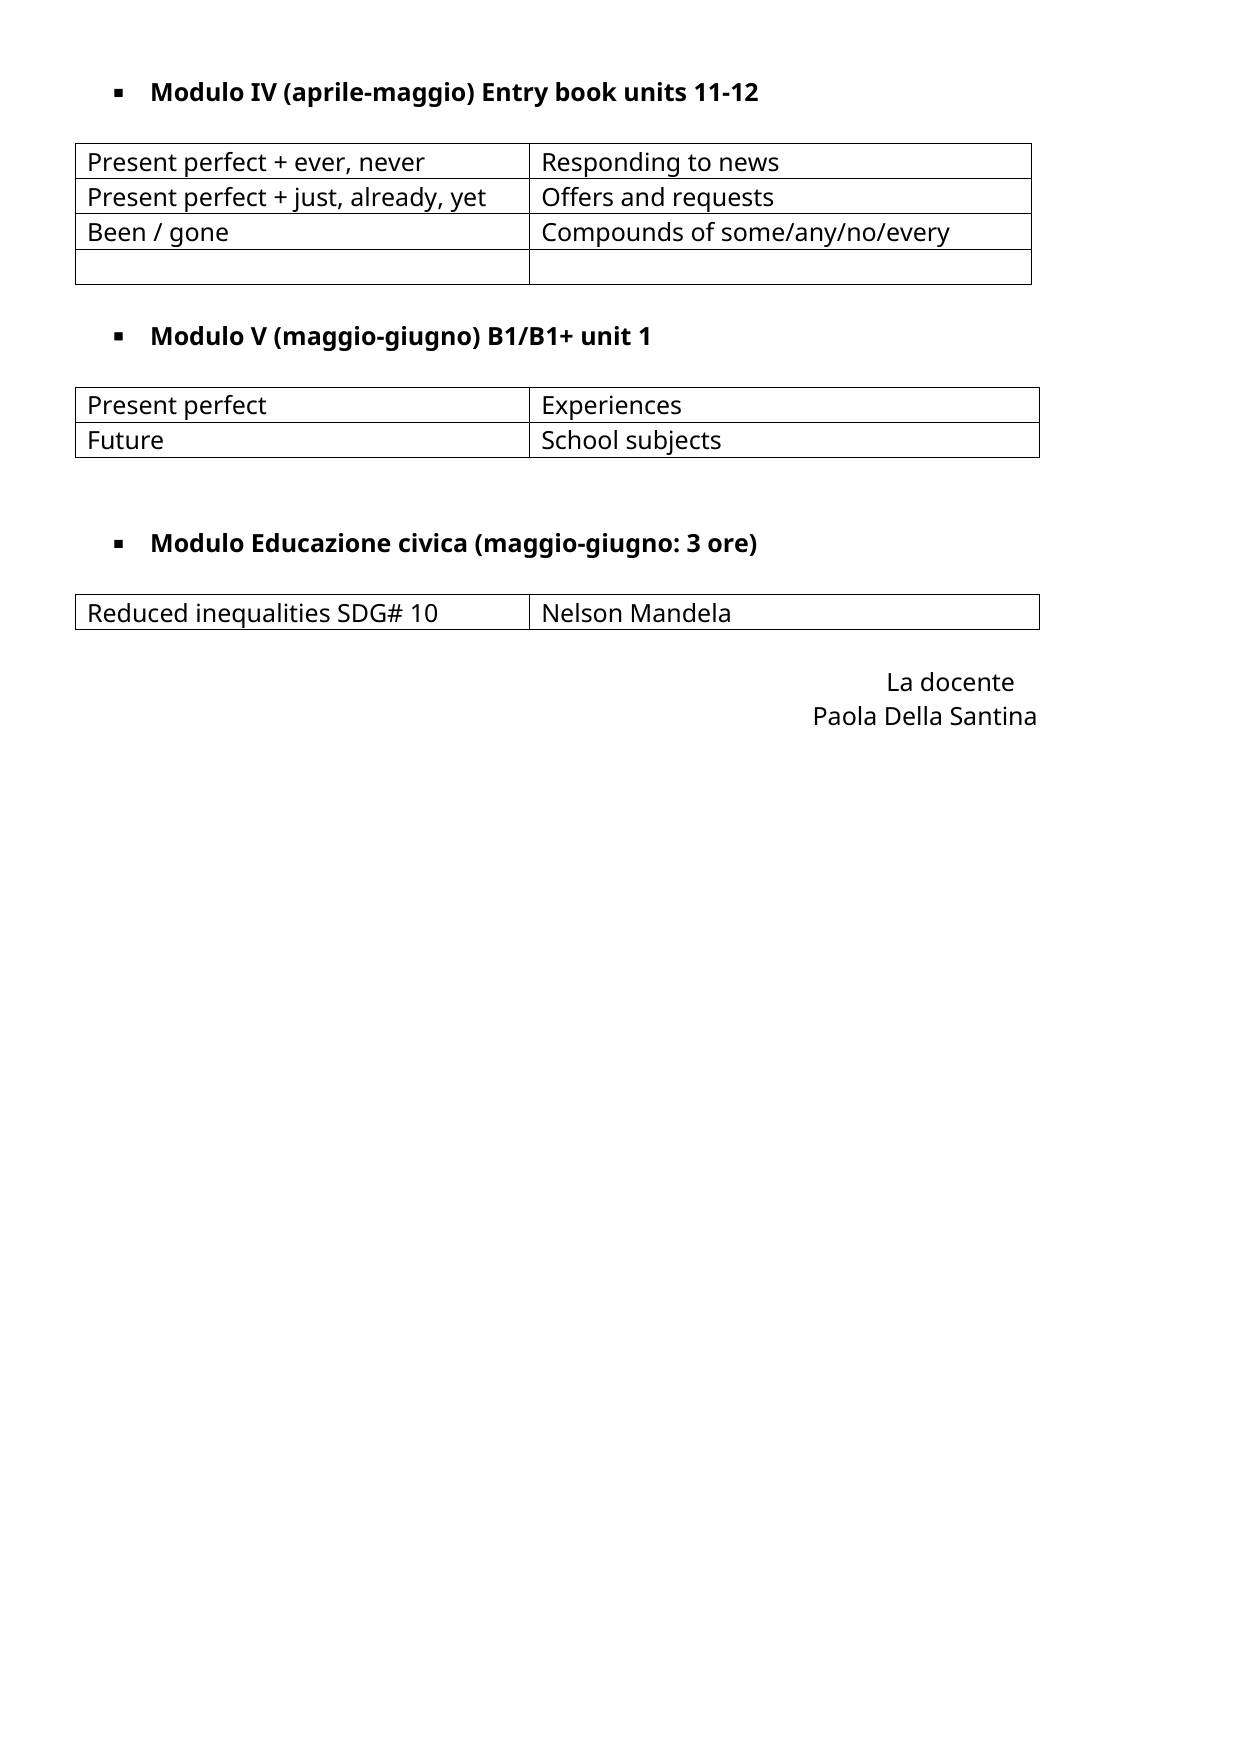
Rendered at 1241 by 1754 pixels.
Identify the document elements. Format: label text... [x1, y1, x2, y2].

table_cell [76, 250, 529, 283]
table_cell Been / gone [76, 214, 529, 248]
text La docente [812, 664, 1165, 698]
table_cell Future [76, 423, 529, 457]
table_cell Present perfect + just, already, yet [76, 179, 529, 213]
table_header Present perfect [76, 388, 529, 422]
table_cell [530, 250, 1031, 283]
table_cell Offers and requests [530, 179, 1031, 213]
list Modulo Educazione civica (maggio-giugno: 3 ore) [112, 526, 1165, 560]
table_header Experiences [530, 388, 1039, 422]
table_cell Compounds of some/any/no/every [530, 214, 1031, 248]
table_header Reduced inequalities SDG# 10 [76, 595, 529, 629]
table_header Nelson Mandela [530, 595, 1039, 629]
table_header Present perfect + ever, never [76, 144, 529, 178]
table_cell School subjects [530, 423, 1039, 457]
text Paola Della Santina [739, 698, 1165, 733]
table_header Responding to news [530, 144, 1031, 178]
list Modulo IV (aprile-maggio) Entry book units 11-12 [112, 75, 1165, 109]
list Modulo V (maggio-giugno) B1/B1+ unit 1 [112, 319, 1165, 353]
